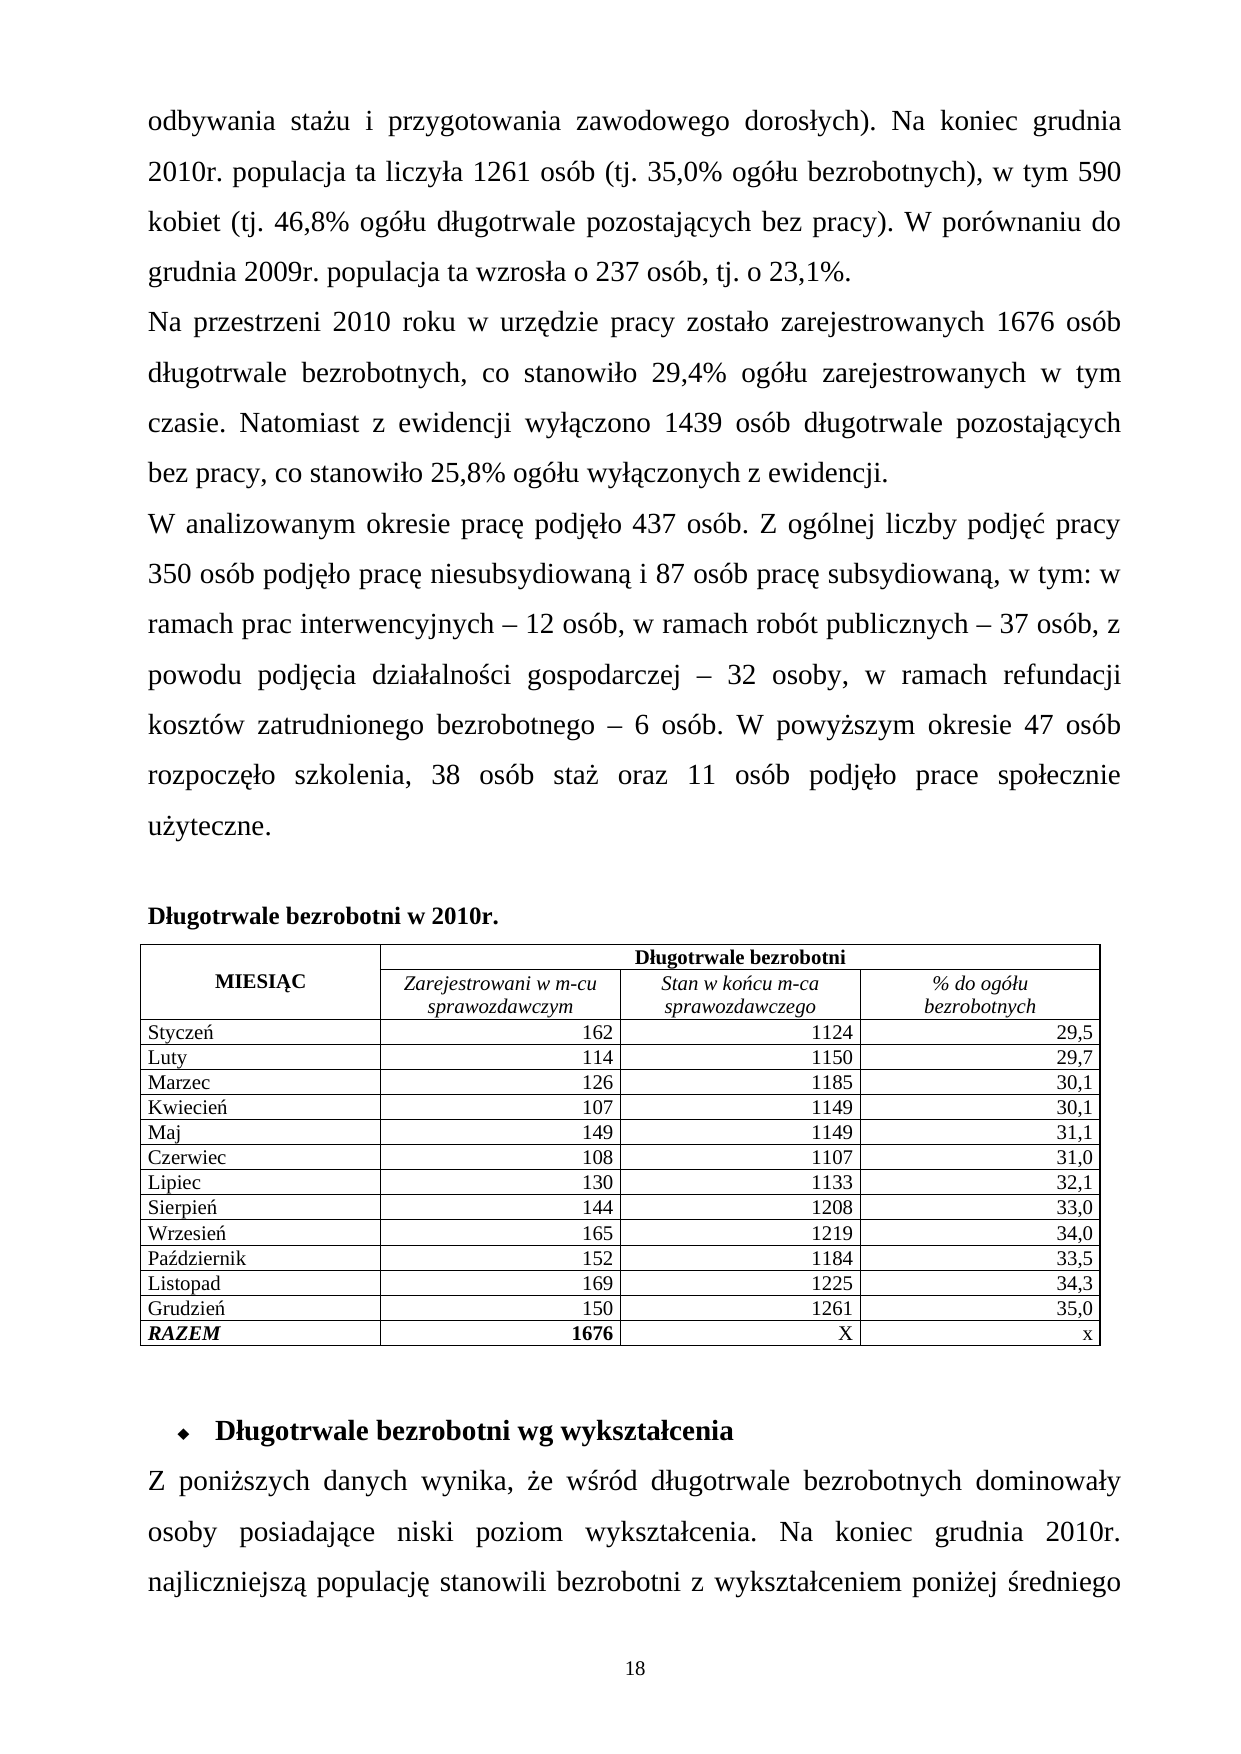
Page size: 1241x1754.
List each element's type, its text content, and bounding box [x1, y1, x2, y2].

table_cell 29,5 [861, 1020, 1099, 1044]
text Długotrwale bezrobotni w 2010r. [148, 901, 1122, 930]
text W analizowanym okresie pracę podjęło 437 osób. Z ogólnej liczby podjęć pracy 350 osób podjęło pracę niesubsydiowaną i 87 osób pracę subsydiowaną, w tym: w ramach prac interwencyjnych – 12 osób, w ramach robót publicznych – 37 osób, z powodu podjęcia działalności gospodarczej – 32 osoby, w ramach refundacji kosztów zatrudnionego bezrobotnego – 6 osób. W powyższym okresie 47 osób rozpoczęło szkolenia, 38 osób staż oraz 11 osób podjęło prace społecznie użyteczne. [148, 506, 1122, 841]
table_cell 30,1 [861, 1095, 1099, 1119]
table_cell 108 [381, 1145, 620, 1169]
table_cell Lipiec [141, 1170, 380, 1194]
table_cell 144 [381, 1195, 620, 1219]
table_cell 1107 [621, 1145, 860, 1169]
table_cell 31,0 [861, 1145, 1099, 1169]
table_cell 35,0 [861, 1296, 1099, 1320]
table_cell 31,1 [861, 1120, 1099, 1144]
table_cell Czerwiec [141, 1145, 380, 1169]
table_cell 33,0 [861, 1195, 1099, 1219]
table_cell 1208 [621, 1195, 860, 1219]
table_cell 1184 [621, 1246, 860, 1269]
table_cell 152 [381, 1246, 620, 1269]
table_cell Listopad [141, 1271, 380, 1295]
table_cell 1676 [381, 1321, 620, 1345]
table_cell 1261 [621, 1296, 860, 1320]
table_cell 114 [381, 1045, 620, 1069]
table_cell 33,5 [861, 1246, 1099, 1269]
table_cell 1133 [621, 1170, 860, 1194]
table_cell X [621, 1321, 860, 1345]
table_cell 34,3 [861, 1271, 1099, 1295]
table_cell 30,1 [861, 1070, 1099, 1094]
table_cell Maj [141, 1120, 380, 1144]
table_cell 149 [381, 1120, 620, 1144]
table_cell % do ogółu bezrobotnych [861, 970, 1099, 1018]
table_cell 165 [381, 1220, 620, 1244]
table_header MIESIĄC [141, 945, 380, 1018]
table_cell Zarejestrowani w m-cu sprawozdawczym [381, 970, 620, 1018]
table_cell Sierpień [141, 1195, 380, 1219]
table_cell 34,0 [861, 1220, 1099, 1244]
table_cell 1219 [621, 1220, 860, 1244]
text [148, 1463, 1122, 1597]
table_cell Luty [141, 1045, 380, 1069]
table_cell 29,7 [861, 1045, 1099, 1069]
table_cell 150 [381, 1296, 620, 1320]
table_cell 1124 [621, 1020, 860, 1044]
table_cell x [861, 1321, 1099, 1345]
table_cell Wrzesień [141, 1220, 380, 1244]
table_cell 1150 [621, 1045, 860, 1069]
table_cell RAZEM [141, 1321, 380, 1345]
table_cell 162 [381, 1020, 620, 1044]
table_cell 1149 [621, 1120, 860, 1144]
table_cell 169 [381, 1271, 620, 1295]
table_cell 1149 [621, 1095, 860, 1119]
table_cell Grudzień [141, 1296, 380, 1320]
table_cell Marzec [141, 1070, 380, 1094]
table_cell Stan w końcu m-ca sprawozdawczego [621, 970, 860, 1018]
table_header Długotrwale bezrobotni [381, 945, 1099, 969]
table_cell Kwiecień [141, 1095, 380, 1119]
table_cell 130 [381, 1170, 620, 1194]
table_cell 32,1 [861, 1170, 1099, 1194]
table_cell 1225 [621, 1271, 860, 1295]
table_cell Październik [141, 1246, 380, 1269]
table_cell 107 [381, 1095, 620, 1119]
table_cell 1185 [621, 1070, 860, 1094]
text Na przestrzeni 2010 roku w urzędzie pracy zostało zarejestrowanych 1676 osób długotrwale bezrobotnych, co stanowiło 29,4% ogółu zarejestrowanych w tym czasie. Natomiast z ewidencji wyłączono 1439 osób długotrwale pozostających bez pracy, co stanowiło 25,8% ogółu wyłączonych z ewidencji. [148, 304, 1122, 489]
table_cell 126 [381, 1070, 620, 1094]
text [148, 103, 1122, 288]
table_cell Styczeń [141, 1020, 380, 1044]
list Długotrwale bezrobotni wg wykształcenia [177, 1413, 1122, 1447]
